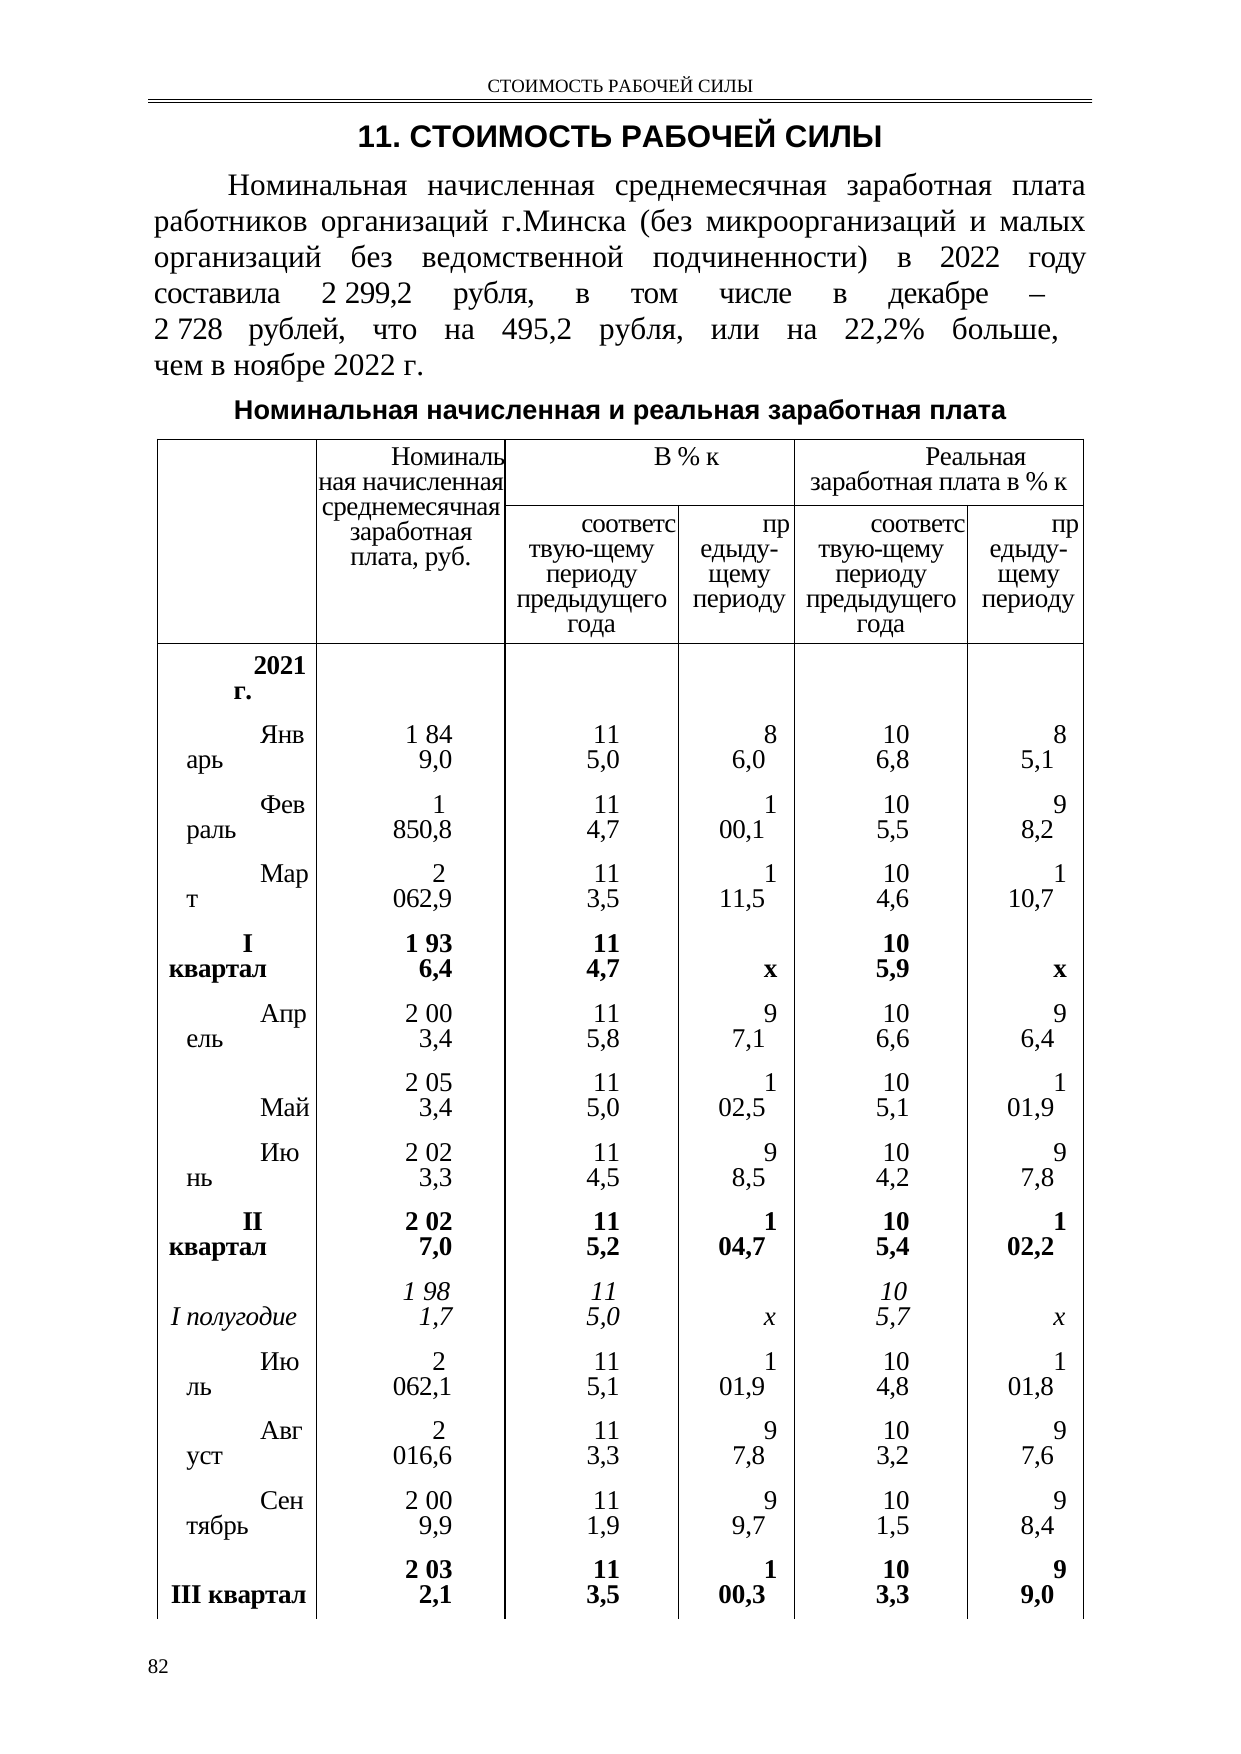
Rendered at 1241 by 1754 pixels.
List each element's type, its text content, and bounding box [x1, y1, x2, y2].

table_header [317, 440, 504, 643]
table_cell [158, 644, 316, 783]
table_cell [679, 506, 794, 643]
title 11. СТОИМОСТЬ РАБОЧЕЙ СИЛЫ [148, 118, 1092, 154]
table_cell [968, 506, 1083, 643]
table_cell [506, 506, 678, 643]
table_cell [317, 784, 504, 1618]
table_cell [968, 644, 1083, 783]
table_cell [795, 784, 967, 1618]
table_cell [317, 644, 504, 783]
text Номинальная начисленная и реальная заработная плата [148, 395, 1092, 426]
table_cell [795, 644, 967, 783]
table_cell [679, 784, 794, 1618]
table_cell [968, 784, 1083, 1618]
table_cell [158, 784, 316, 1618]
text Номинальная начисленная среднемесячная заработная плата работников организаций г.Минска (без микроорганизаций и малых организаций без ведомственной подчиненности) в 2022 году составила 2 299,2 рубля, в том числе в декабре – 2 728 рублей, что на 495,2 рубля, или на 22,2% больше, чем в ноябре 2022 г. [154, 167, 1087, 382]
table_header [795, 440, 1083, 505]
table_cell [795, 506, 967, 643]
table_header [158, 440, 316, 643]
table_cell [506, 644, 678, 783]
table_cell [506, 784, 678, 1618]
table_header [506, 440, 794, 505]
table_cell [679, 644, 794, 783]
